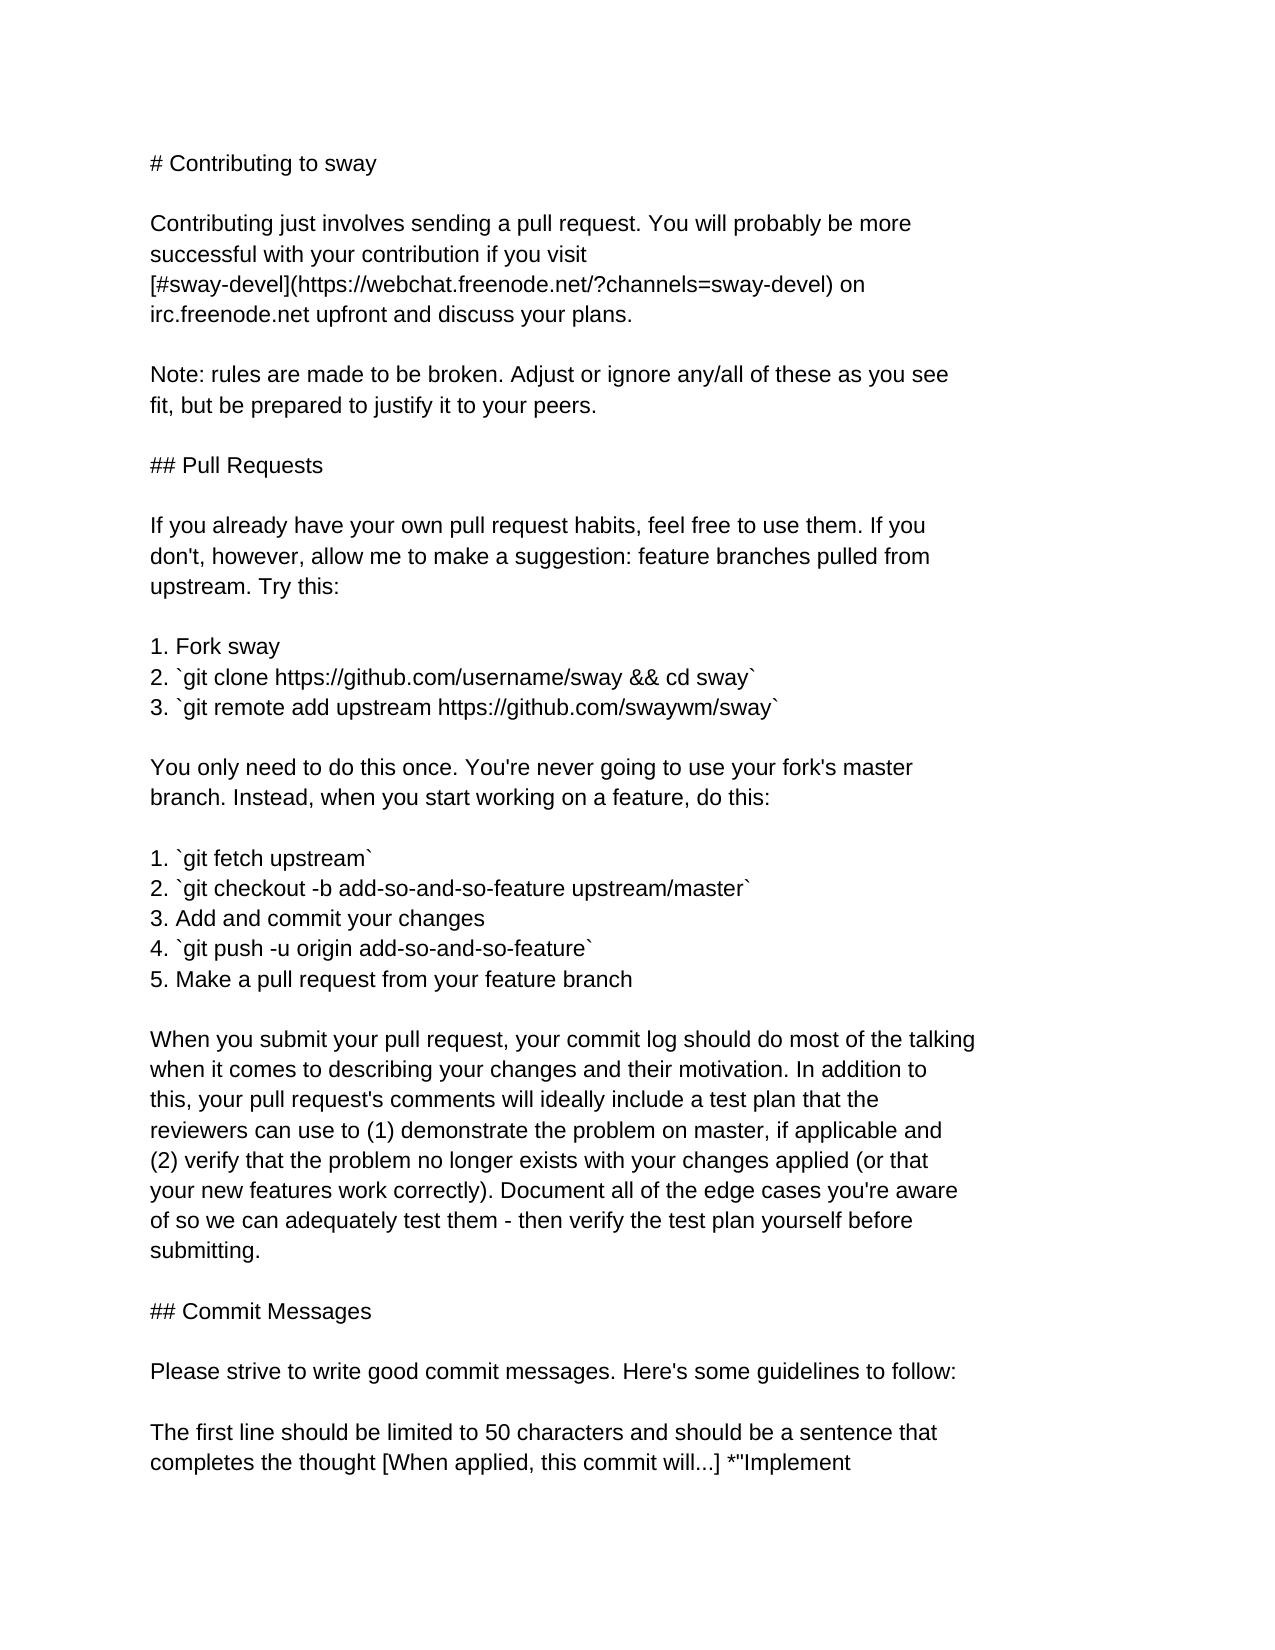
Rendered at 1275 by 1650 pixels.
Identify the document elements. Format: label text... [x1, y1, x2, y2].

text successful with your contribution if you visit [150, 241, 1125, 267]
text upstream. Try this: [150, 573, 1125, 599]
text when it comes to describing your changes and their motivation. In addition to [150, 1056, 1125, 1083]
text branch. Instead, when you start working on a feature, do this: [150, 784, 1125, 811]
text [#sway-devel](https://webchat.freenode.net/?channels=sway-devel) on [150, 271, 1125, 297]
text reviewers can use to (1) demonstrate the problem on master, if applicable and [150, 1117, 1125, 1143]
text fit, but be prepared to justify it to your peers. [150, 392, 1125, 418]
text (2) verify that the problem no longer exists with your changes applied (or that [150, 1147, 1125, 1173]
text 3. Add and commit your changes [150, 905, 1125, 932]
text 1. `git fetch upstream` [150, 845, 1125, 871]
text ## Pull Requests [150, 452, 1125, 478]
text don't, however, allow me to make a suggestion: feature branches pulled from [150, 543, 1125, 569]
text You only need to do this once. You're never going to use your fork's master [150, 754, 1125, 781]
text # Contributing to sway [150, 150, 1125, 176]
text Contributing just involves sending a pull request. You will probably be more [150, 210, 1125, 237]
text your new features work correctly). Document all of the edge cases you're aware [150, 1177, 1125, 1203]
text Note: rules are made to be broken. Adjust or ignore any/all of these as you see [150, 361, 1125, 388]
text completes the thought [When applied, this commit will...] *"Implement [150, 1449, 1125, 1475]
text The first line should be limited to 50 characters and should be a sentence that [150, 1419, 1125, 1445]
text 4. `git push -u origin add-so-and-so-feature` [150, 935, 1125, 962]
text this, your pull request's comments will ideally include a test plan that the [150, 1086, 1125, 1113]
text of so we can adequately test them - then verify the test plan yourself before [150, 1207, 1125, 1234]
text 5. Make a pull request from your feature branch [150, 966, 1125, 992]
text When you submit your pull request, your commit log should do most of the talking [150, 1026, 1125, 1052]
text 1. Fork sway [150, 633, 1125, 660]
text 3. `git remote add upstream https://github.com/swaywm/sway` [150, 694, 1125, 720]
text If you already have your own pull request habits, feel free to use them. If you [150, 512, 1125, 539]
text Please strive to write good commit messages. Here's some guidelines to follow: [150, 1358, 1125, 1385]
text irc.freenode.net upfront and discuss your plans. [150, 301, 1125, 327]
text 2. `git clone https://github.com/username/sway && cd sway` [150, 663, 1125, 690]
text ## Commit Messages [150, 1298, 1125, 1324]
text submitting. [150, 1237, 1125, 1264]
text 2. `git checkout -b add-so-and-so-feature upstream/master` [150, 875, 1125, 901]
